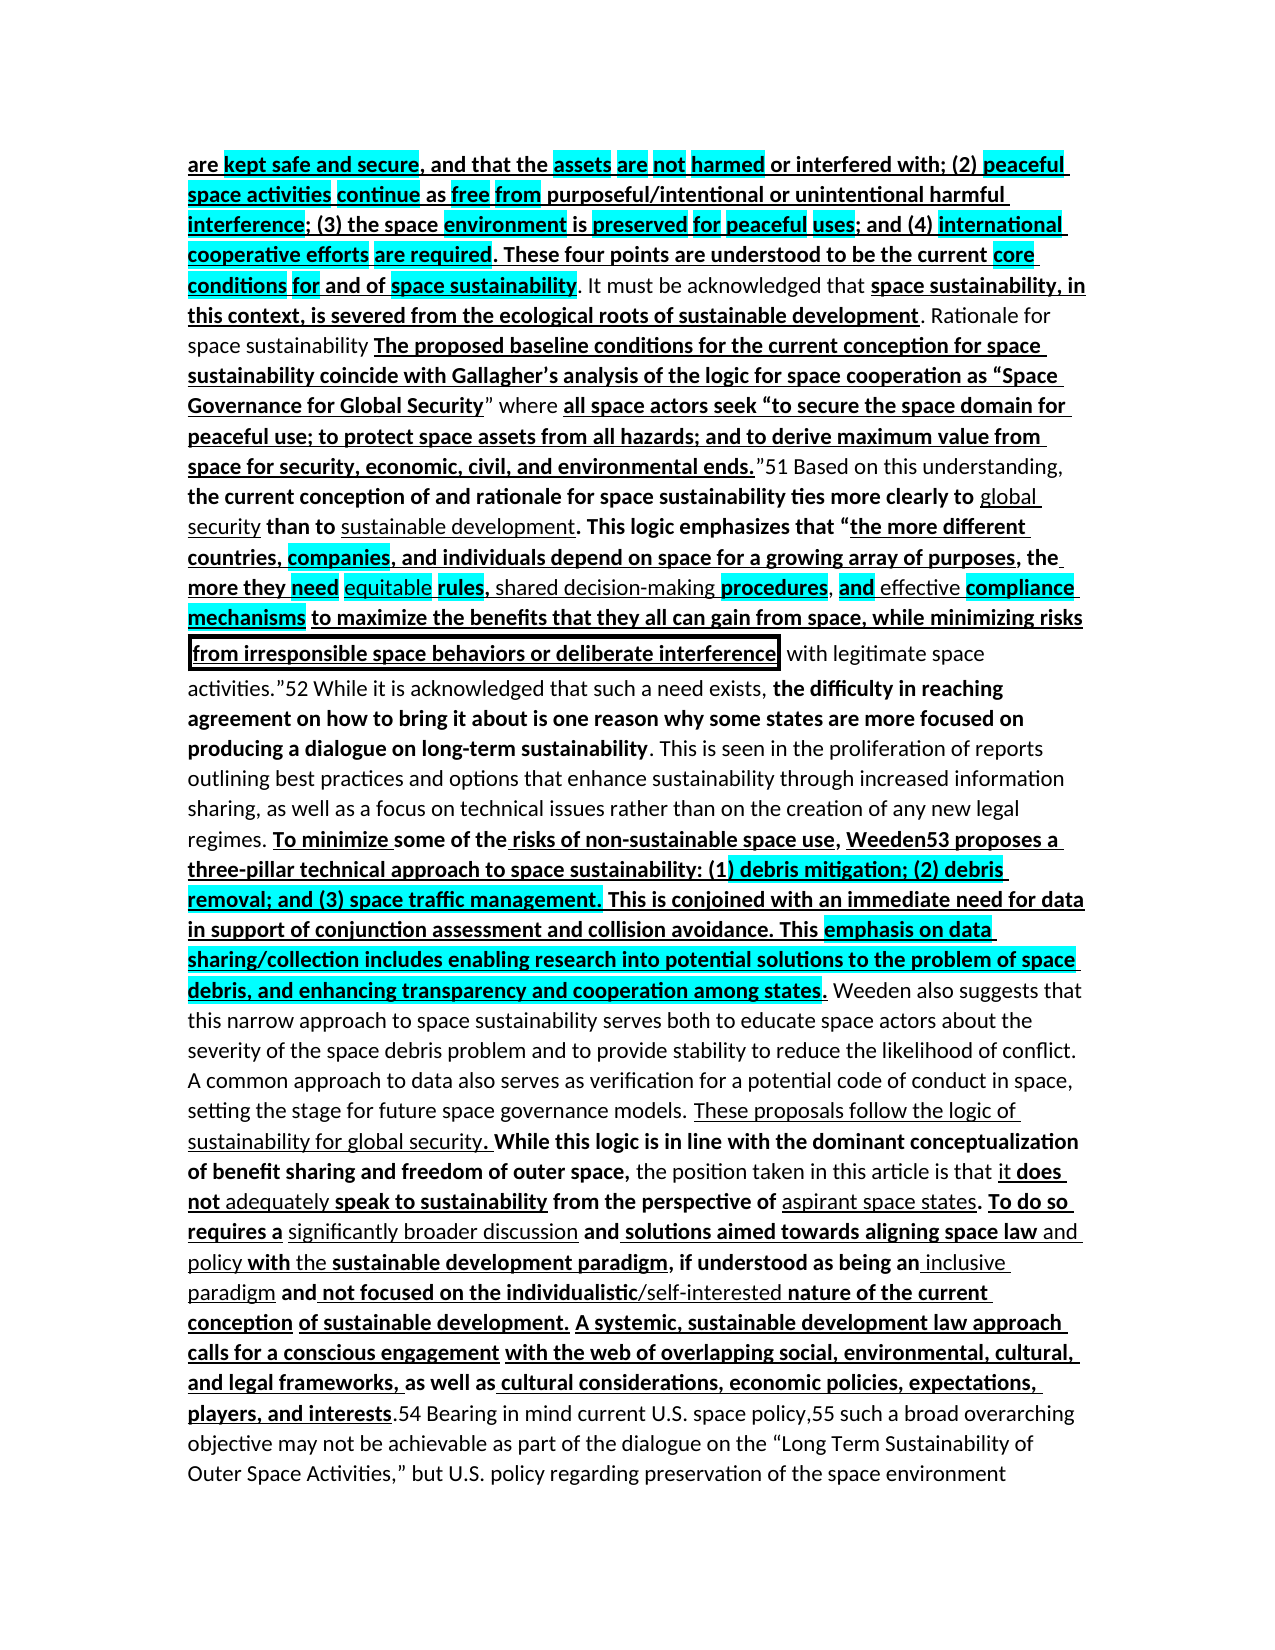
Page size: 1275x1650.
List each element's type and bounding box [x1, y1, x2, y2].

text [187, 150, 1087, 1487]
